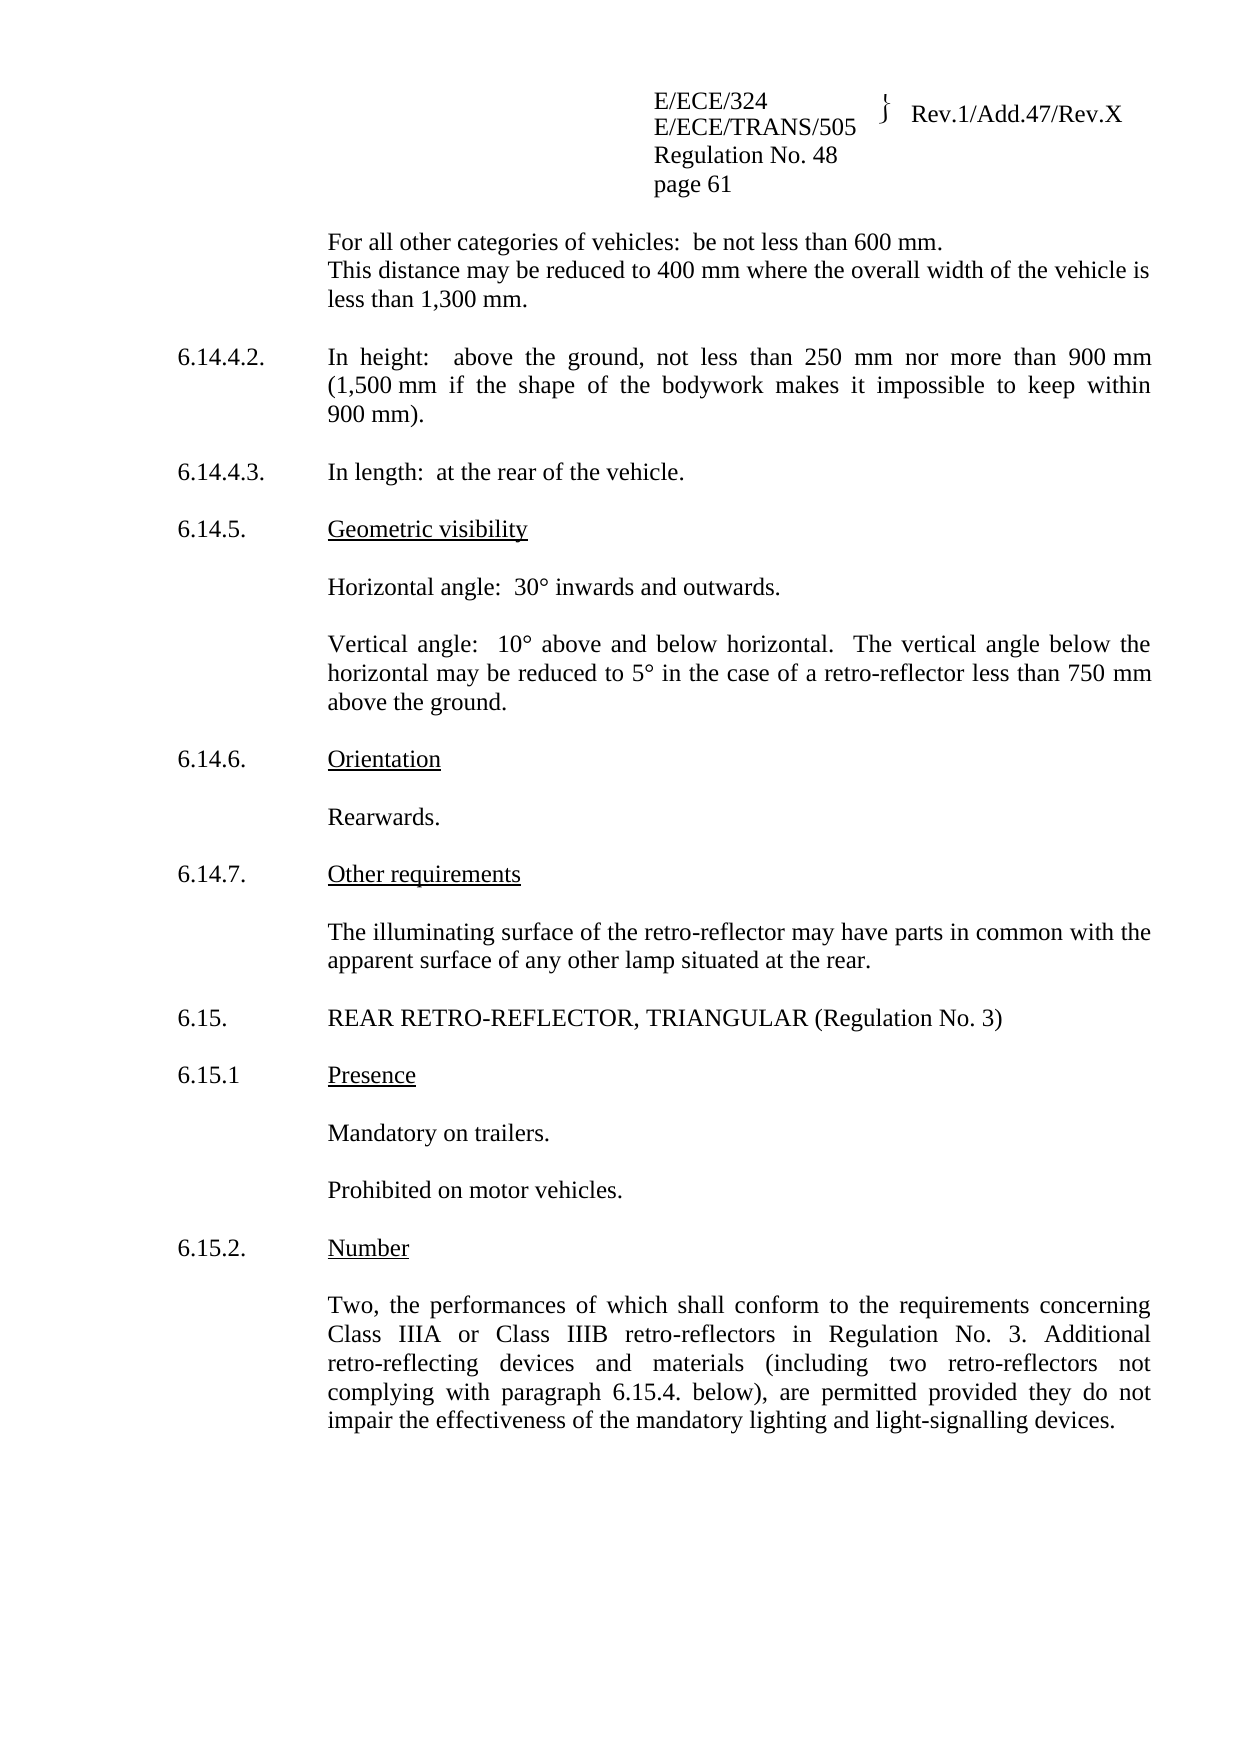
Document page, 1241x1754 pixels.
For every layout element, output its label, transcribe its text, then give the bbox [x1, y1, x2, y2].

text 6.14.5. Geometric visibility [177, 514, 1152, 543]
text Prohibited on motor vehicles. [327, 1175, 1152, 1204]
text This distance may be reduced to 400 mm where the overall width of the vehicle is less than 1,300 mm. [327, 255, 1152, 313]
text Vertical angle: 10° above and below horizontal. The vertical angle below the horizontal may be reduced to 5° in the case of a retro-reflector less than 750 mm above the ground. [327, 629, 1152, 715]
text 6.14.7. Other requirements [177, 859, 1152, 888]
text 6.14.4.2. In height: above the ground, not less than 250 mm nor more than 900 mm (1,500 mm if the shape of the bodywork makes it impossible to keep within 900 mm). [177, 342, 1152, 428]
text 6.15.2. Number [177, 1233, 1152, 1262]
text 6.15. REAR RETRO-REFLECTOR, TRIANGULAR (Regulation No. 3) [177, 1003, 1152, 1032]
text Two, the performances of which shall conform to the requirements concerning Class IIIA or Class IIIB retro-reflectors in Regulation No. 3. Additional retro-reflecting devices and materials (including two retro-reflectors not complying with paragraph 6.15.4. below), are permitted provided they do not impair the effectiveness of the mandatory lighting and light-signalling devices. [327, 1290, 1152, 1434]
text For all other categories of vehicles: be not less than 600 mm. [327, 227, 1152, 255]
text The illuminating surface of the retro-reflector may have parts in common with the apparent surface of any other lamp situated at the rear. [327, 917, 1152, 974]
text Mandatory on trailers. [327, 1118, 1152, 1147]
text 6.14.6. Orientation [177, 744, 1152, 773]
text 6.15.1 Presence [177, 1060, 1152, 1089]
text Horizontal angle: 30° inwards and outwards. [327, 572, 1152, 600]
text Rearwards. [327, 802, 1152, 830]
text 6.14.4.3. In length: at the rear of the vehicle. [177, 457, 1152, 485]
